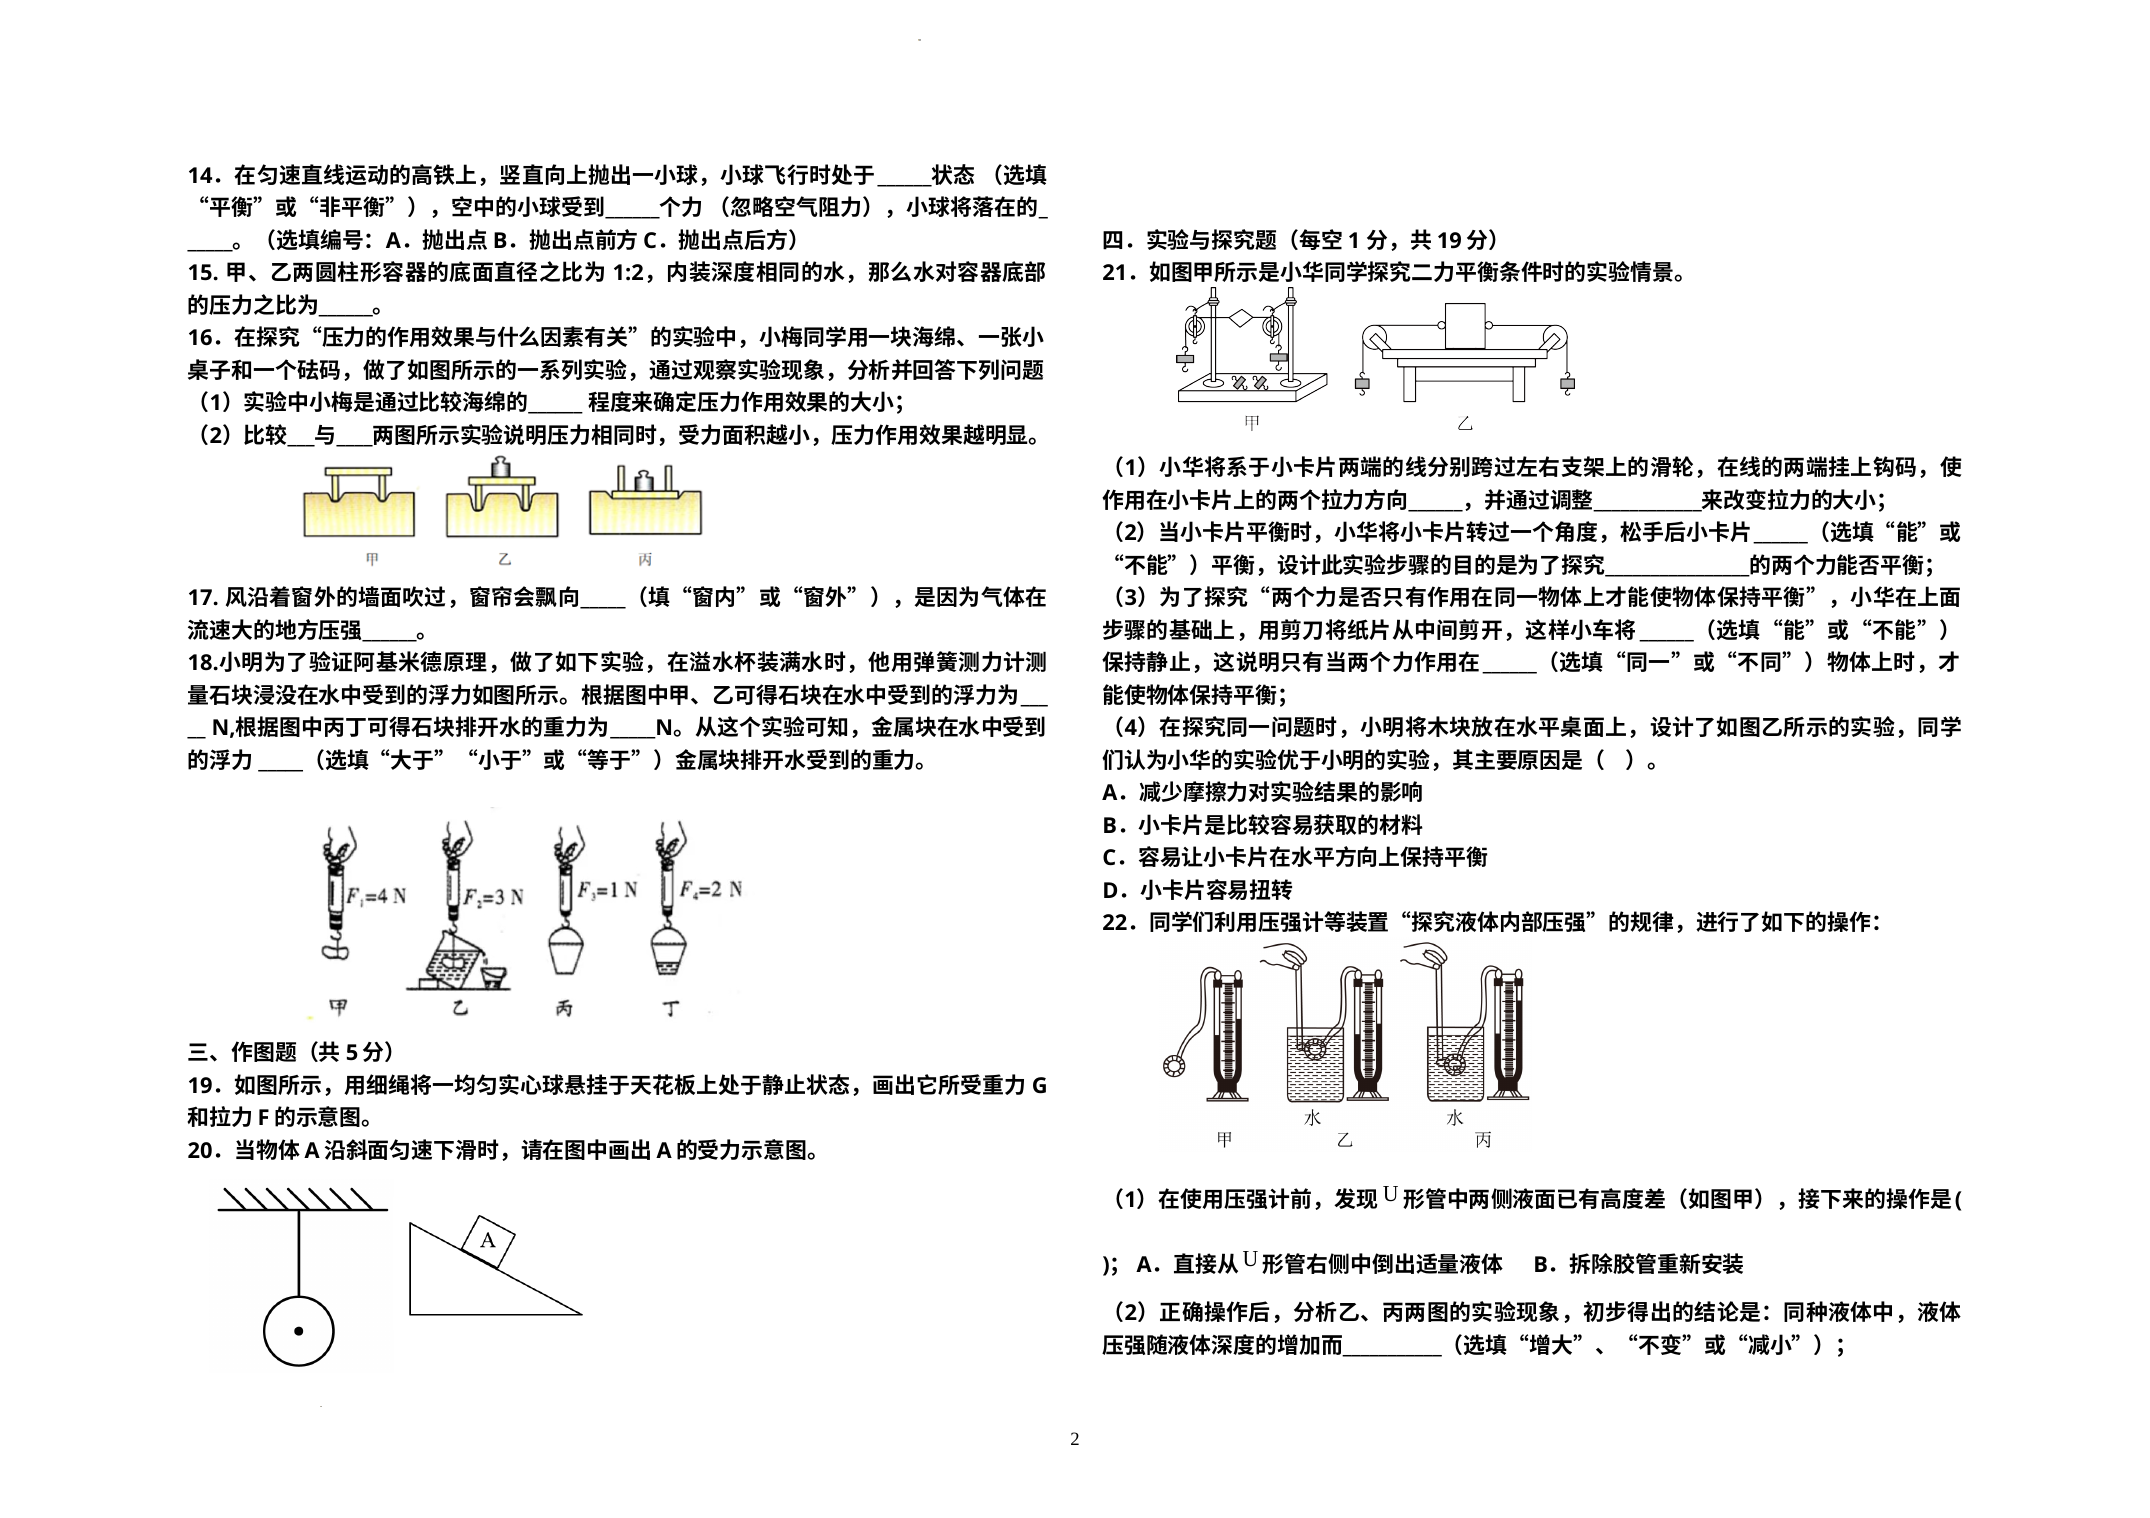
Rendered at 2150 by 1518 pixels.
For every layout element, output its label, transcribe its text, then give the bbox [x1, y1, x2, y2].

text 21．如图甲所示是小华同学探究二力平衡条件时的实验情景。 [1102, 255, 1962, 288]
picture [267, 807, 808, 1034]
text （4）在探究同一问题时，小明将木块放在水平桌面上，设计了如图乙所示的实验，同学们认为小华的实验优于小明的实验，其主要原因是（ ）。 [1102, 710, 1962, 775]
text 18.小明为了验证阿基米德原理，做了如下实验，在溢水杯装满水时，他用弹簧测力计测量石块浸没在水中受到的浮力如图所示。根据图中甲、乙可得石块在水中受到的浮力为_____ N,根据图中丙丁可得石块排开水的重力为_____N。从这个实验可知，金属块在水中受到的浮力 _____（选填“大于”“小于”或“等于”）金属块排开水受到的重力。 [187, 645, 1047, 775]
picture [209, 1179, 599, 1373]
picture [1159, 937, 1532, 1152]
text （2）比较___与____两图所示实验说明压力相同时，受力面积越小，压力作用效果越明显。 [187, 418, 1047, 450]
text 17. 风沿着窗外的墙面吹过，窗帘会飘向_____（填“窗内”或“窗外”），是因为气体在流速大的地方压强______。 [187, 580, 1047, 645]
text B．小卡片是比较容易获取的材料 [1102, 808, 1962, 840]
picture [1176, 287, 1575, 432]
text （2）当小卡片平衡时，小华将小卡片转过一个角度，松手后小卡片______（选填“能”或“不能”）平衡，设计此实验步骤的目的是为了探究________________的两个力能否平衡； [1102, 515, 1962, 580]
text 15. 甲、乙两圆柱形容器的底面直径之比为 1:2，内装深度相同的水，那么水对容器底部的压力之比为______。 [187, 255, 1047, 320]
text （1）小华将系于小卡片两端的线分别跨过左右支架上的滑轮，在线的两端挂上钩码，使作用在小卡片上的两个拉力方向______，并通过调整____________来改变拉力的大小； [1102, 450, 1962, 515]
text 14．在匀速直线运动的高铁上，竖直向上抛出一小球，小球飞行时处于______状态 （选填“平衡”或“非平衡”），空中的小球受到______个力 （忽略空气阻力），小球将落在的______。（选填编号：A．抛出点B．抛出点前方C．抛出点后方） [187, 158, 1047, 255]
text C．容易让小卡片在水平方向上保持平衡 [1102, 840, 1962, 873]
text 20．当物体A沿斜面匀速下滑时，请在图中画出A的受力示意图。 [187, 1133, 1047, 1165]
picture [290, 450, 715, 574]
text 16．在探究“压力的作用效果与什么因素有关”的实验中，小梅同学用一块海绵、一张小桌子和一个砝码，做了如图所示的一系列实验，通过观察实验现象，分析并回答下列问题（1）实验中小梅是通过比较海绵的______ 程度来确定压力作用效果的大小； [187, 320, 1047, 418]
text 19．如图所示，用细绳将一均匀实心球悬挂于天花板上处于静止状态，画出它所受重力G和拉力F的示意图。 [187, 1068, 1047, 1133]
text A．减少摩擦力对实验结果的影响 [1102, 775, 1962, 808]
text D．小卡片容易扭转 [1102, 873, 1962, 905]
text （3）为了探究“两个力是否只有作用在同一物体上才能使物体保持平衡”，小华在上面步骤的基础上，用剪刀将纸片从中间剪开，这样小车将______（选填“能”或“不能”）保持静止，这说明只有当两个力作用在______（选填“同一”或“不同”）物体上时，才能使物体保持平衡； [1102, 580, 1962, 710]
text 22．同学们利用压强计等装置“探究液体内部压强”的规律，进行了如下的操作： [1102, 905, 1962, 938]
text 四．实验与探究题（每空 1 分，共 19分） [1102, 223, 1962, 255]
text （2）正确操作后，分析乙、丙两图的实验现象，初步得出的结论是：同种液体中，液体压强随液体深度的增加而___________（选填“增大”、“不变”或“减小”）； [1102, 1295, 1962, 1360]
text （1）在使用压强计前，发现形管中两侧液面已有高度差（如图甲），接下来的操作是( )； A．直接从形管右侧中倒出适量液体 B．拆除胶管重新安装 [1102, 1165, 1962, 1295]
text 三、作图题（共 5分） [187, 1035, 1047, 1068]
